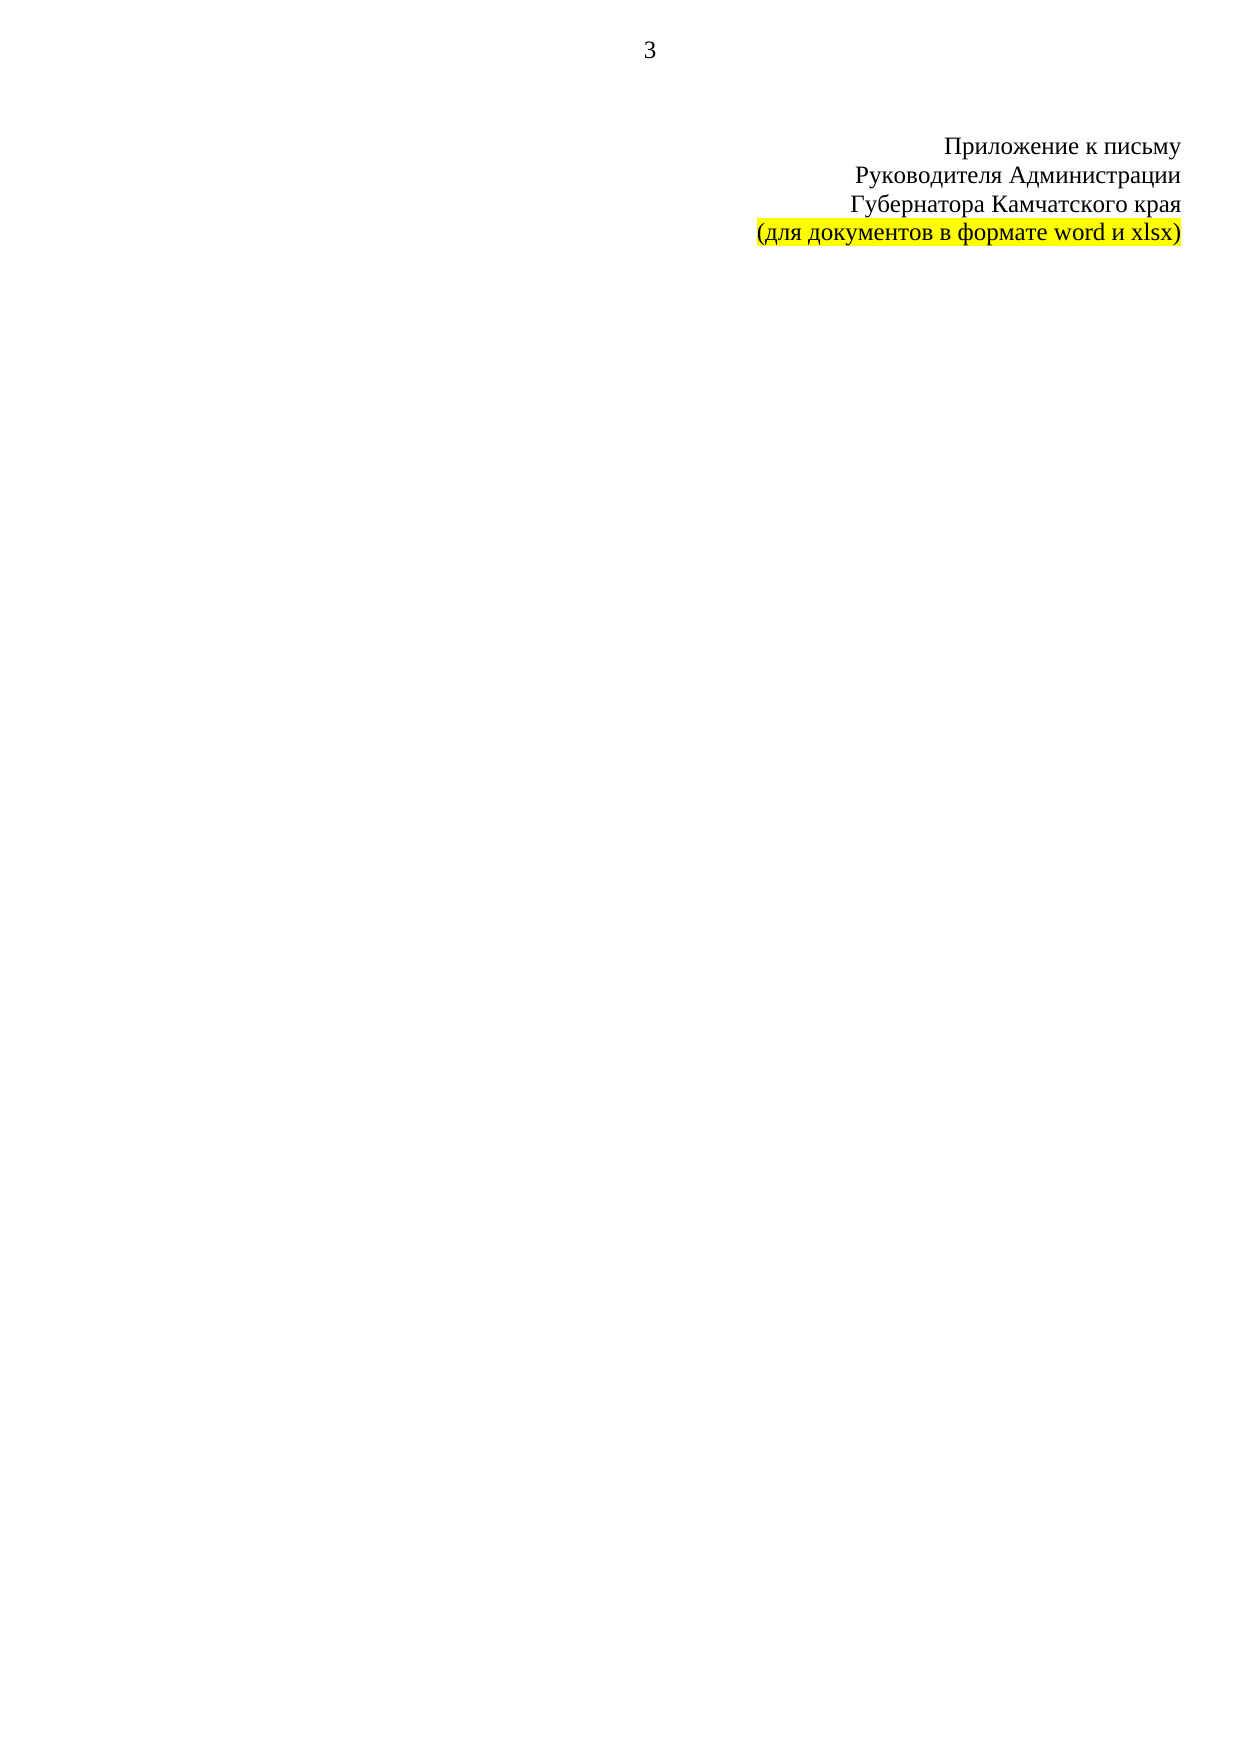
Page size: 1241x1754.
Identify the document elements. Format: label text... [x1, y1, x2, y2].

text Приложение к письму [118, 131, 1181, 160]
text Руководителя Администрации [118, 160, 1181, 189]
text (для документов в формате word и xlsx) [118, 217, 1181, 246]
text Губернатора Камчатского края [118, 189, 1181, 217]
